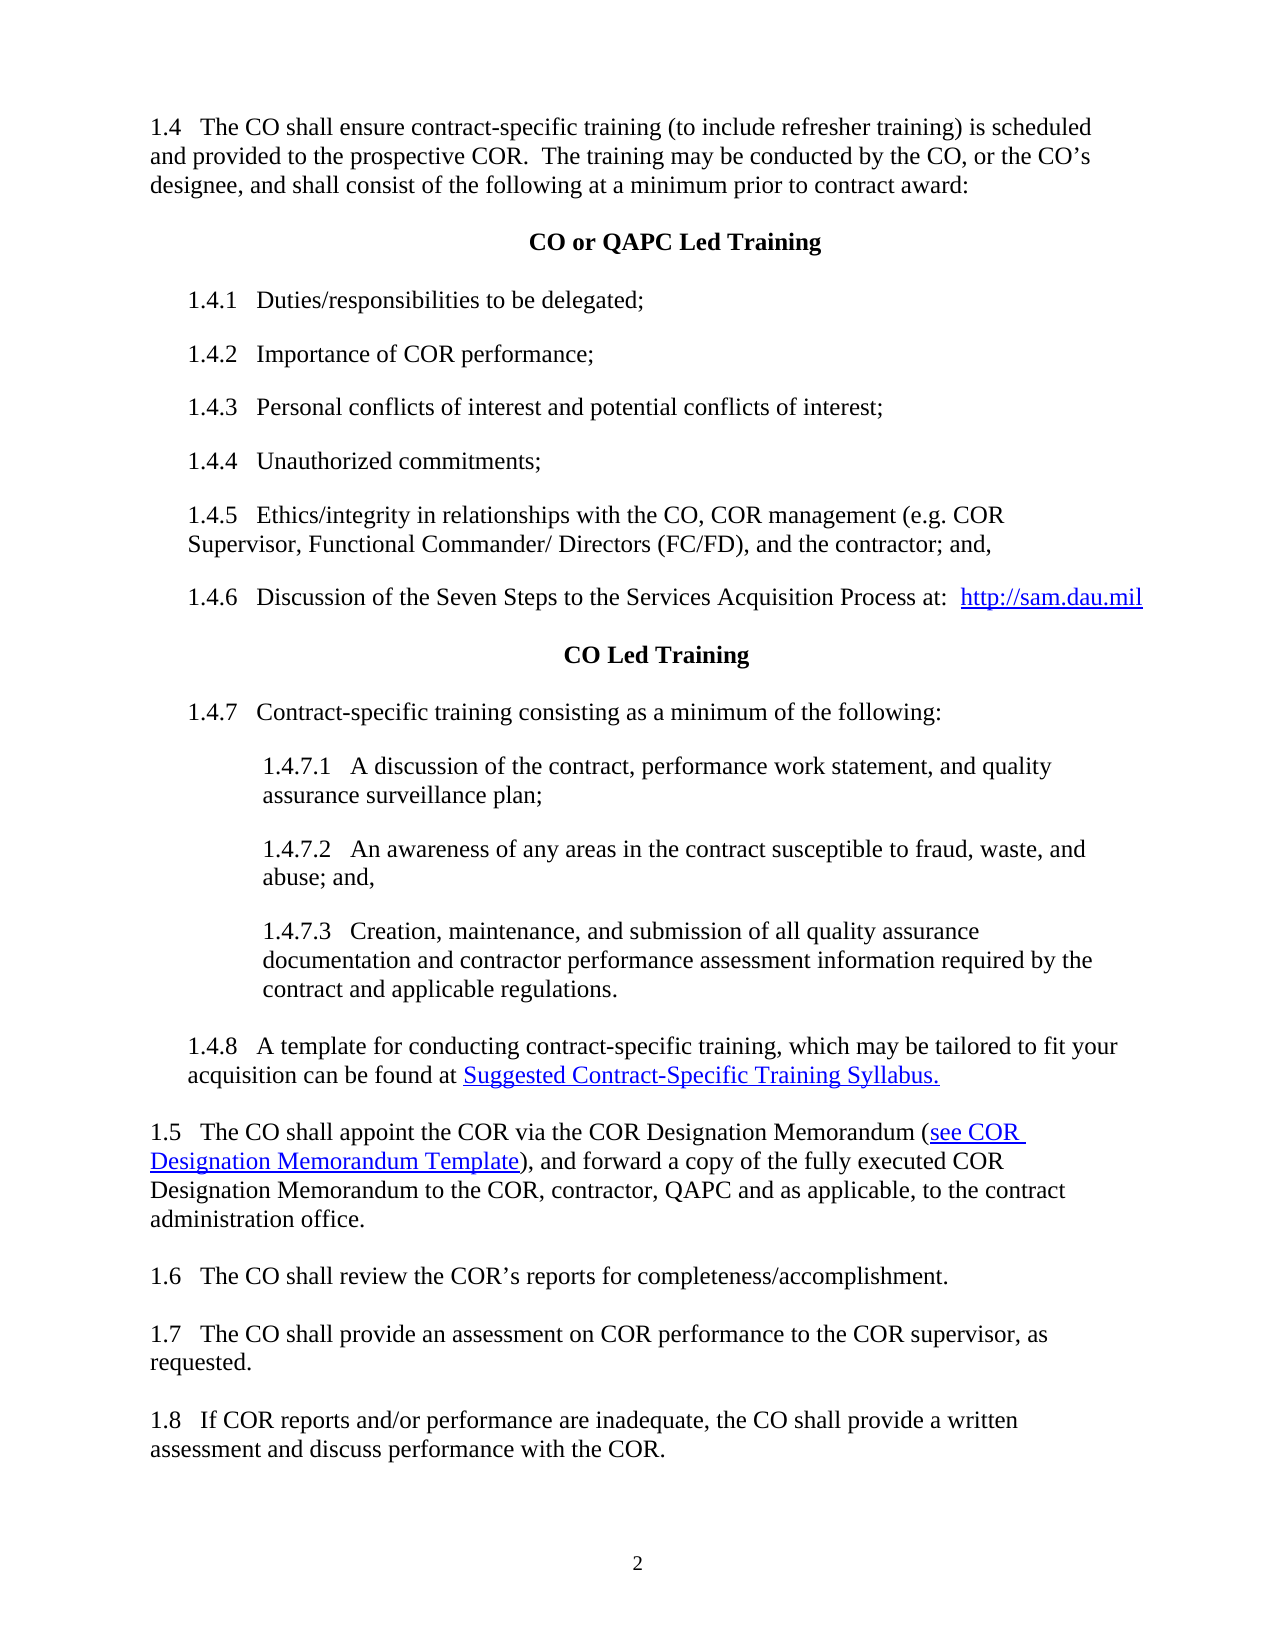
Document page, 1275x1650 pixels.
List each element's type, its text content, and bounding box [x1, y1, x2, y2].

text 1.8 If COR reports and/or performance are inadequate, the CO shall provide a written assessment and discuss performance with the COR. [150, 1405, 1125, 1462]
text 1.4.8 A template for conducting contract-specific training, which may be tailored to fit your acquisition can be found at Suggested Contract-Specific Training Syllabus. [187, 1031, 1125, 1089]
text 1.4.4 Unauthorized commitments; [187, 446, 1125, 475]
text 1.4.5 Ethics/integrity in relationships with the CO, COR management (e.g. COR Supervisor, Functional Commander/ Directors (FC/FD), and the contractor; and, [187, 500, 1125, 557]
text 1.4 The CO shall ensure contract-specific training (to include refresher training) is scheduled and provided to the prospective COR. The training may be conducted by the CO, or the CO’s designee, and shall consist of the following at a minimum prior to contract award: [150, 112, 1125, 199]
text CO Led Training [150, 640, 1125, 669]
text 1.4.7.1 A discussion of the contract, performance work statement, and quality assurance surveillance plan; [262, 751, 1125, 809]
text 1.7 The CO shall provide an assessment on COR performance to the COR supervisor, as requested. [150, 1319, 1125, 1376]
list CO or QAPC Led Training [225, 227, 1125, 256]
text 1.4.7.2 An awareness of any areas in the contract susceptible to fraud, waste, and abuse; and, [262, 834, 1125, 891]
text 1.4.3 Personal conflicts of interest and potential conflicts of interest; [187, 392, 1125, 421]
text 1.5 The CO shall appoint the COR via the COR Designation Memorandum (see COR Designation Memorandum Template), and forward a copy of the fully executed COR Designation Memorandum to the COR, contractor, QAPC and as applicable, to the contract administration office. [150, 1117, 1125, 1232]
text 1.4.6 Discussion of the Seven Steps to the Services Acquisition Process at: http://sam.dau.mil [187, 582, 1162, 611]
text 1.4.7.3 Creation, maintenance, and submission of all quality assurance documentation and contractor performance assessment information required by the contract and applicable regulations. [262, 916, 1125, 1002]
text 1.4.2 Importance of COR performance; [187, 339, 1125, 367]
text 1.6 The CO shall review the COR’s reports for completeness/accomplishment. [150, 1261, 1125, 1290]
text 1.4.1 Duties/responsibilities to be delegated; [187, 285, 1125, 314]
text 1.4.7 Contract-specific training consisting as a minimum of the following: [187, 697, 1125, 726]
